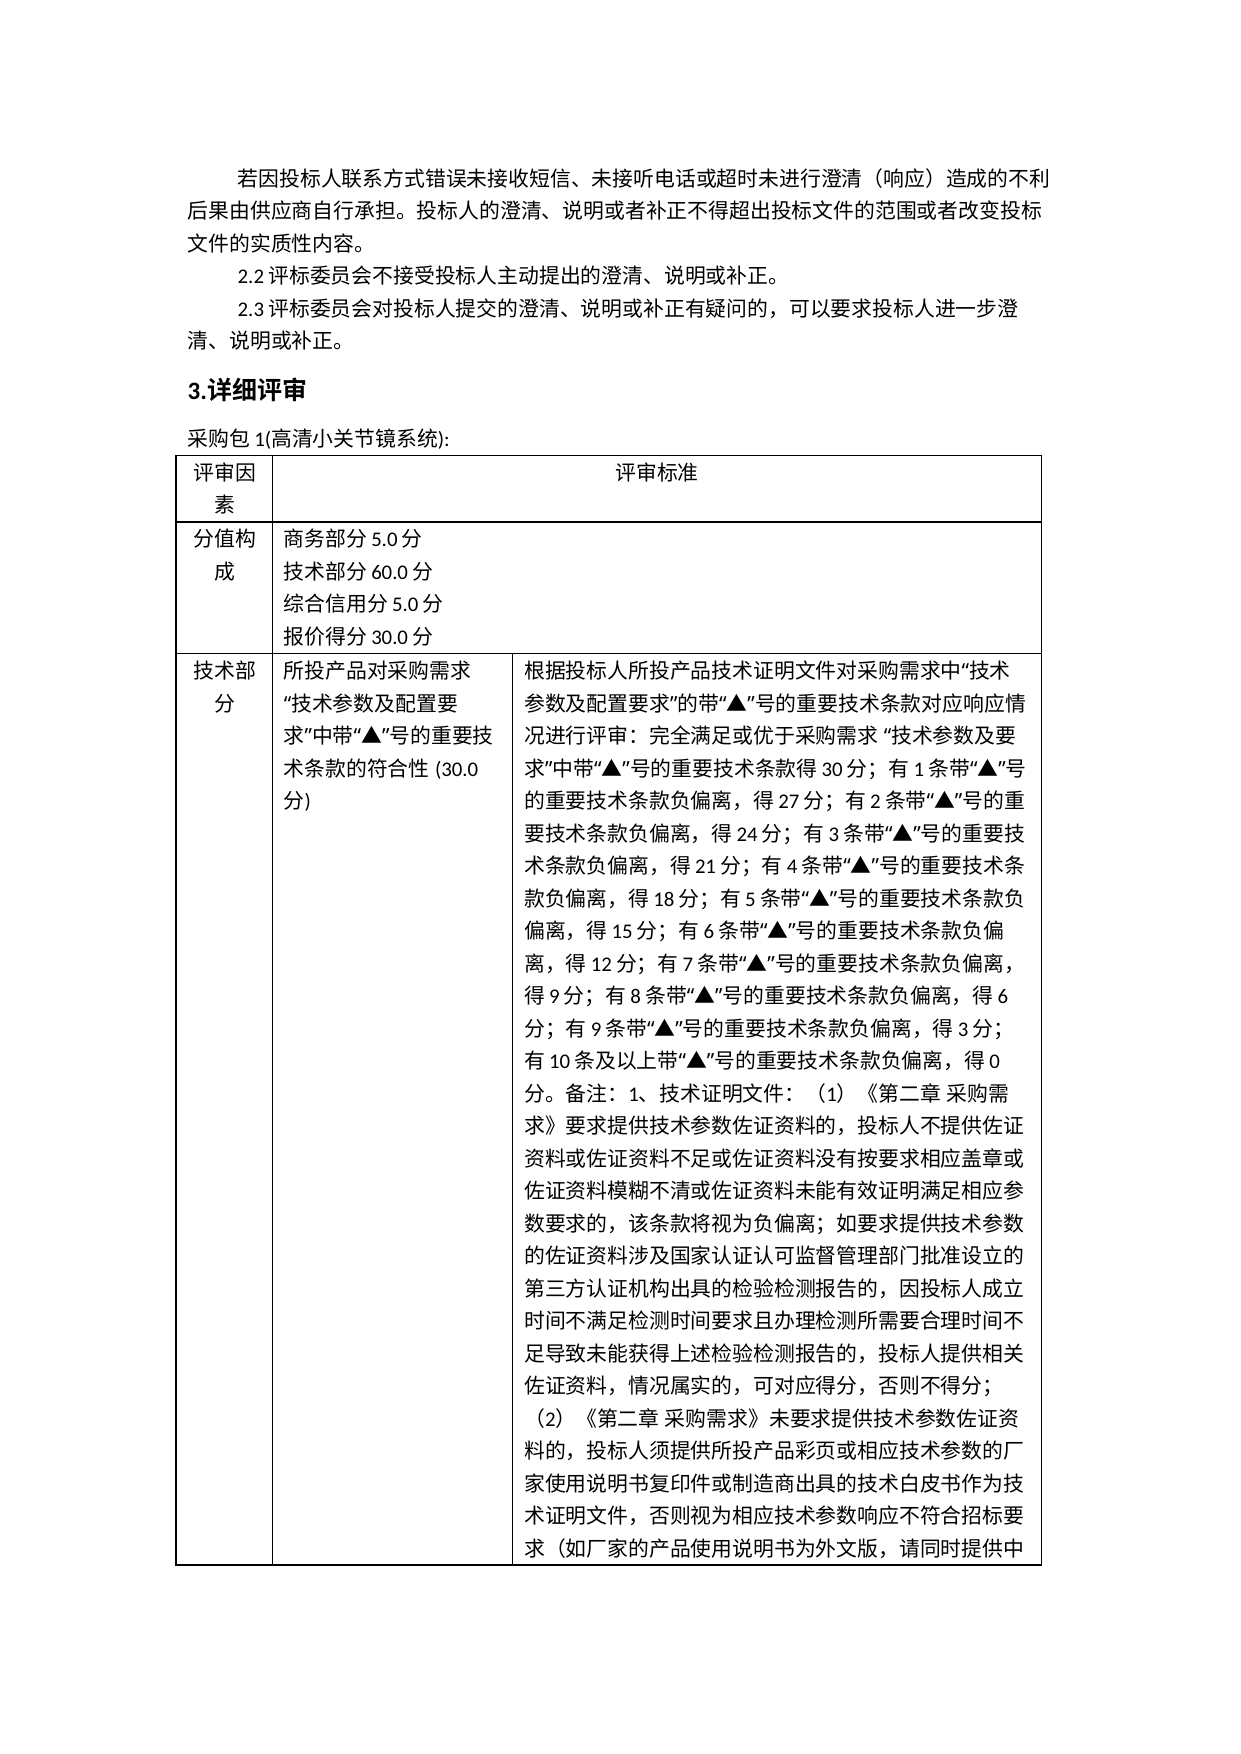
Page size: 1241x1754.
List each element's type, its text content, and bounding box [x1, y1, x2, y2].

table_cell 分值构成 [177, 523, 272, 653]
text 若因投标人联系方式错误未接收短信、未接听电话或超时未进行澄清（响应）造成的不利后果由供应商自行承担。投标人的澄清、说明或者补正不得超出投标文件的范围或者改变投标文件的实质性内容。 [187, 162, 1053, 259]
table_cell 商务部分5.0分 技术部分60.0分 综合信用分5.0分 报价得分30.0分 [273, 523, 1041, 653]
text 2.2评标委员会不接受投标人主动提出的澄清、说明或补正。 [187, 259, 1053, 292]
text 2.3评标委员会对投标人提交的澄清、说明或补正有疑问的，可以要求投标人进一步澄清、说明或补正。 [187, 292, 1053, 357]
text 采购包1(高清小关节镜系统): [187, 422, 1053, 454]
text 3.详细评审 [187, 357, 1053, 422]
table_header 评审因素 [177, 456, 272, 521]
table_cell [513, 654, 1041, 1564]
table_cell 技术部分 [177, 654, 272, 1564]
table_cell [273, 654, 512, 1564]
table_header 评审标准 [273, 456, 1041, 521]
